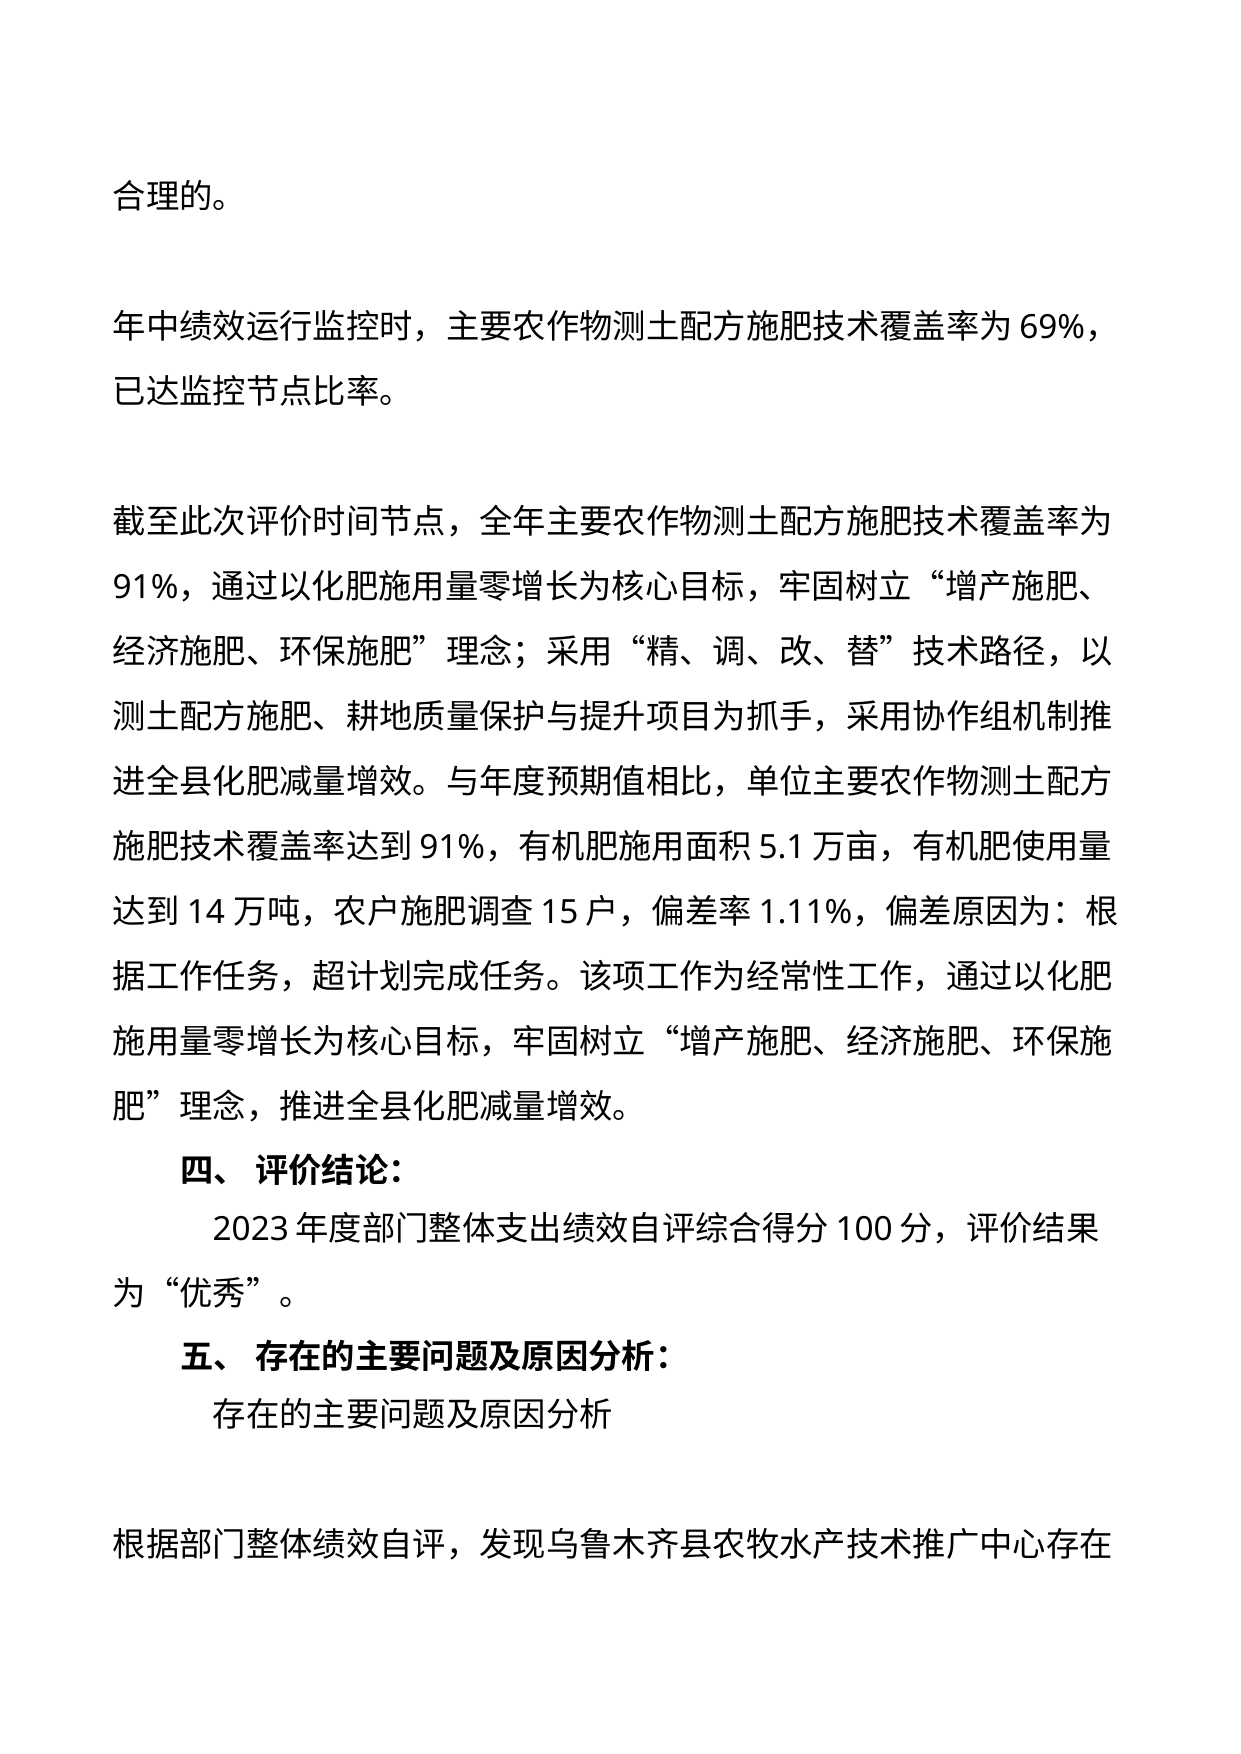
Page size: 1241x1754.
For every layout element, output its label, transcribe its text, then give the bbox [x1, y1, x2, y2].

list 存在的主要问题及原因分析： [180, 1323, 1128, 1379]
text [112, 162, 1128, 1137]
list 评价结论： [180, 1137, 1128, 1193]
text 2023年度部门整体支出绩效自评综合得分100分，评价结果为“优秀”。 [112, 1193, 1128, 1323]
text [112, 1379, 1128, 1574]
